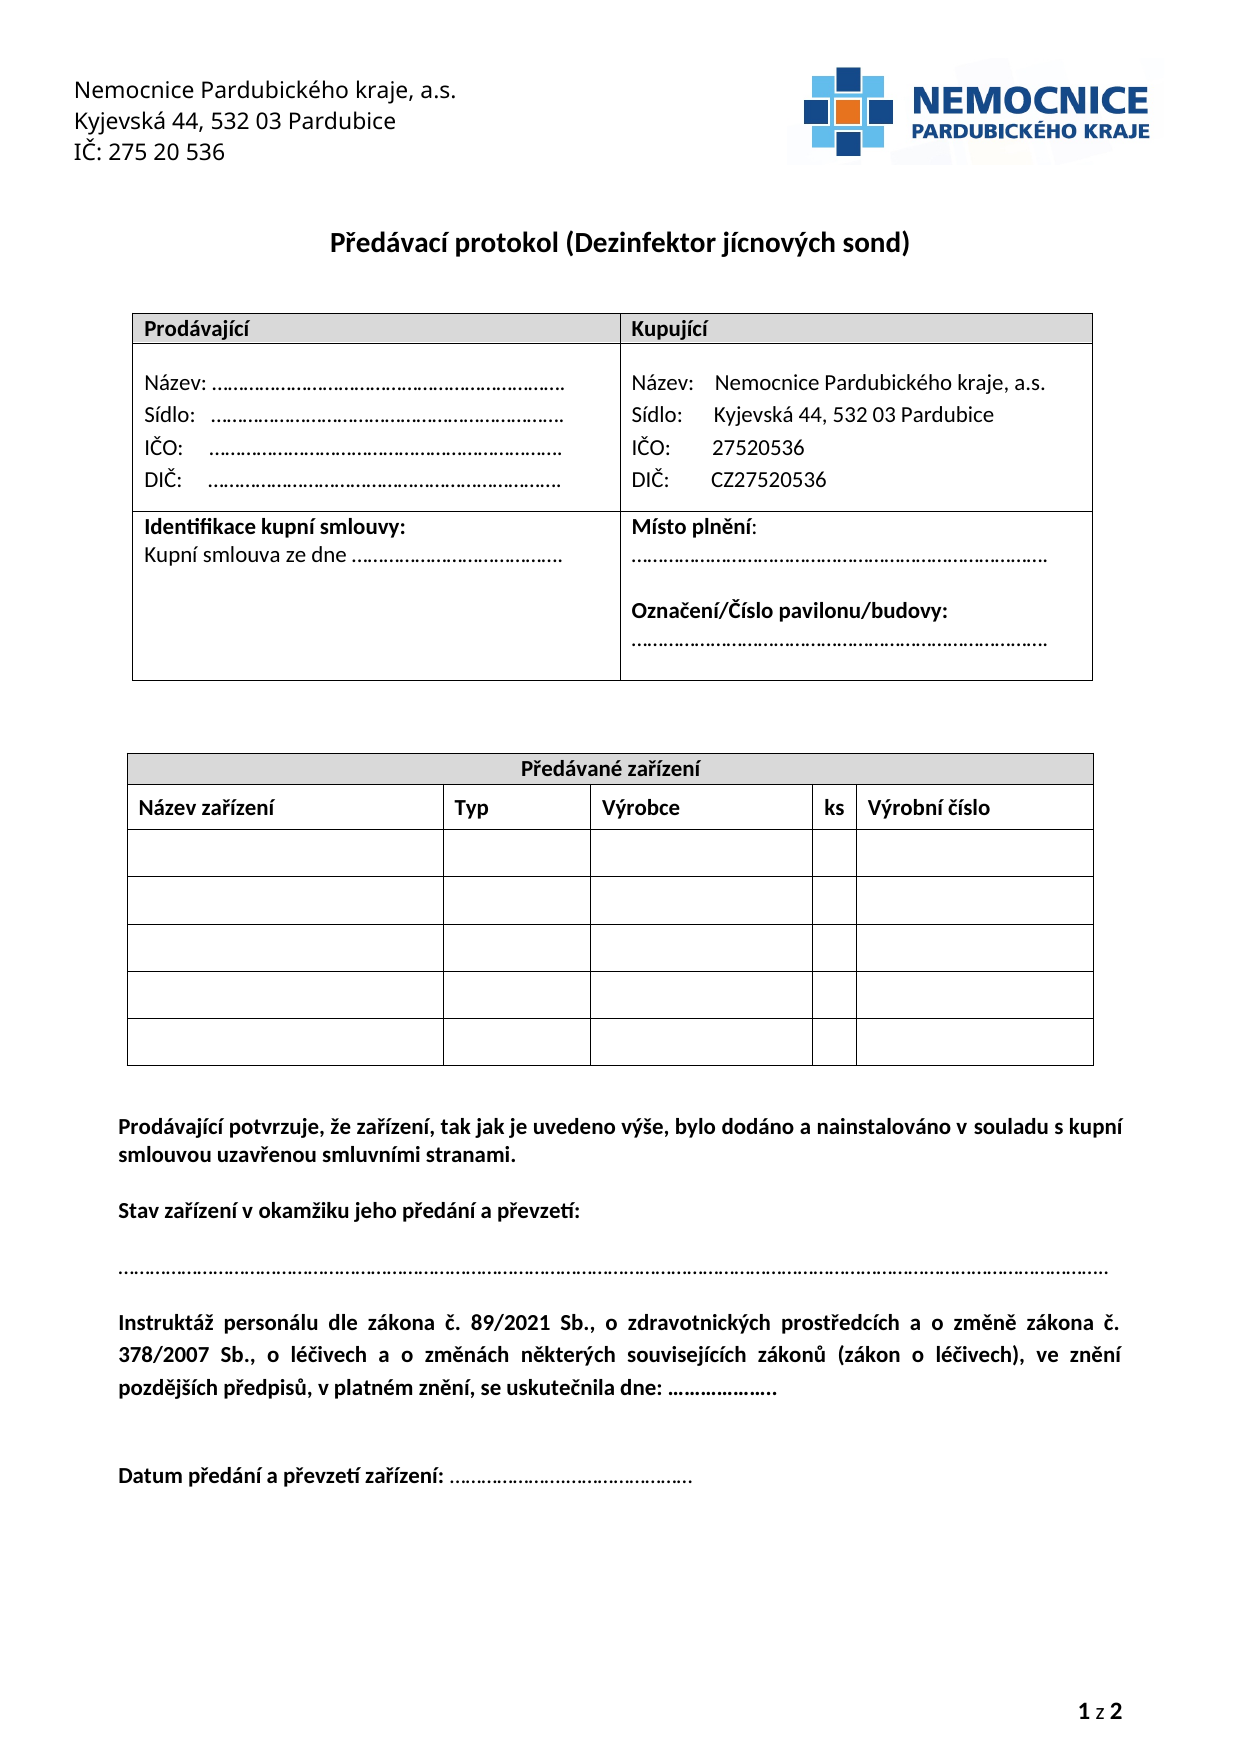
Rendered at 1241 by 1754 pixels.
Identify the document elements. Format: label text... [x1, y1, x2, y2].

table_cell [444, 972, 590, 1018]
table_cell Název: …………………………………………………………. Sídlo: …………………………………………………………. IČO: …………………………………………………………. DIČ: …………………………………………………………. [133, 344, 620, 511]
text …………………………………………………………………………………………………………………………………………………………………….. [118, 1252, 1122, 1280]
table_header Kupující [621, 314, 1092, 342]
table_cell [128, 925, 443, 971]
table_cell [444, 877, 590, 923]
table_cell [813, 1019, 856, 1065]
table_cell [591, 925, 812, 971]
table_cell [857, 830, 1093, 876]
table_cell [128, 1019, 443, 1065]
table_cell [857, 1019, 1093, 1065]
table_cell [813, 830, 856, 876]
text Prodávající potvrzuje, že zařízení, tak jak je uvedeno výše, bylo dodáno a nainstalováno v souladu s kupní smlouvou uzavřenou smluvními stranami. [118, 1112, 1122, 1168]
table_cell [591, 830, 812, 876]
table_cell [128, 877, 443, 923]
table_cell [591, 972, 812, 1018]
table_cell [128, 972, 443, 1018]
table_cell Typ [444, 785, 590, 829]
table_cell [444, 925, 590, 971]
table_cell [591, 877, 812, 923]
table_header Předávané zařízení [128, 754, 1093, 784]
table_cell [857, 925, 1093, 971]
table_cell [857, 972, 1093, 1018]
table_cell Výrobní číslo [857, 785, 1093, 829]
table_cell Místo plnění: ……………………………………………………………………. Označení/Číslo pavilonu/budovy: ……………………………………………………………………. [621, 512, 1092, 680]
table_cell [813, 877, 856, 923]
table_cell [591, 1019, 812, 1065]
table_cell [857, 877, 1093, 923]
table_cell Identifikace kupní smlouvy: Kupní smlouva ze dne …………………………………. [133, 512, 620, 680]
text Instruktáž personálu dle zákona č. 89/2021 Sb., o zdravotnických prostředcích a o změně zákona č. 378/2007 Sb., o léčivech a o změnách některých souvisejících zákonů (zákon o léčivech), ve znění pozdějších předpisů, v platném znění, se uskutečnila dne: ……………….. [118, 1308, 1122, 1401]
table_cell [128, 830, 443, 876]
text Stav zařízení v okamžiku jeho předání a převzetí: [118, 1196, 1122, 1224]
table_cell Název zařízení [128, 785, 443, 829]
table_cell [444, 830, 590, 876]
table_header Prodávající [133, 314, 620, 342]
table_cell ks [813, 785, 856, 829]
table_cell Název: Nemocnice Pardubického kraje, a.s. Sídlo: Kyjevská 44, 532 03 Pardubice IČO: 27520536 DIČ: CZ27520536 [621, 344, 1092, 511]
picture [787, 58, 1165, 165]
table_cell Výrobce [591, 785, 812, 829]
subtitle Předávací protokol (Dezinfektor jícnových sond) [118, 224, 1122, 260]
table_cell [813, 972, 856, 1018]
text Datum předání a převzetí zařízení: ………………….…………………… [118, 1461, 1122, 1489]
table_cell [444, 1019, 590, 1065]
table_cell [813, 925, 856, 971]
